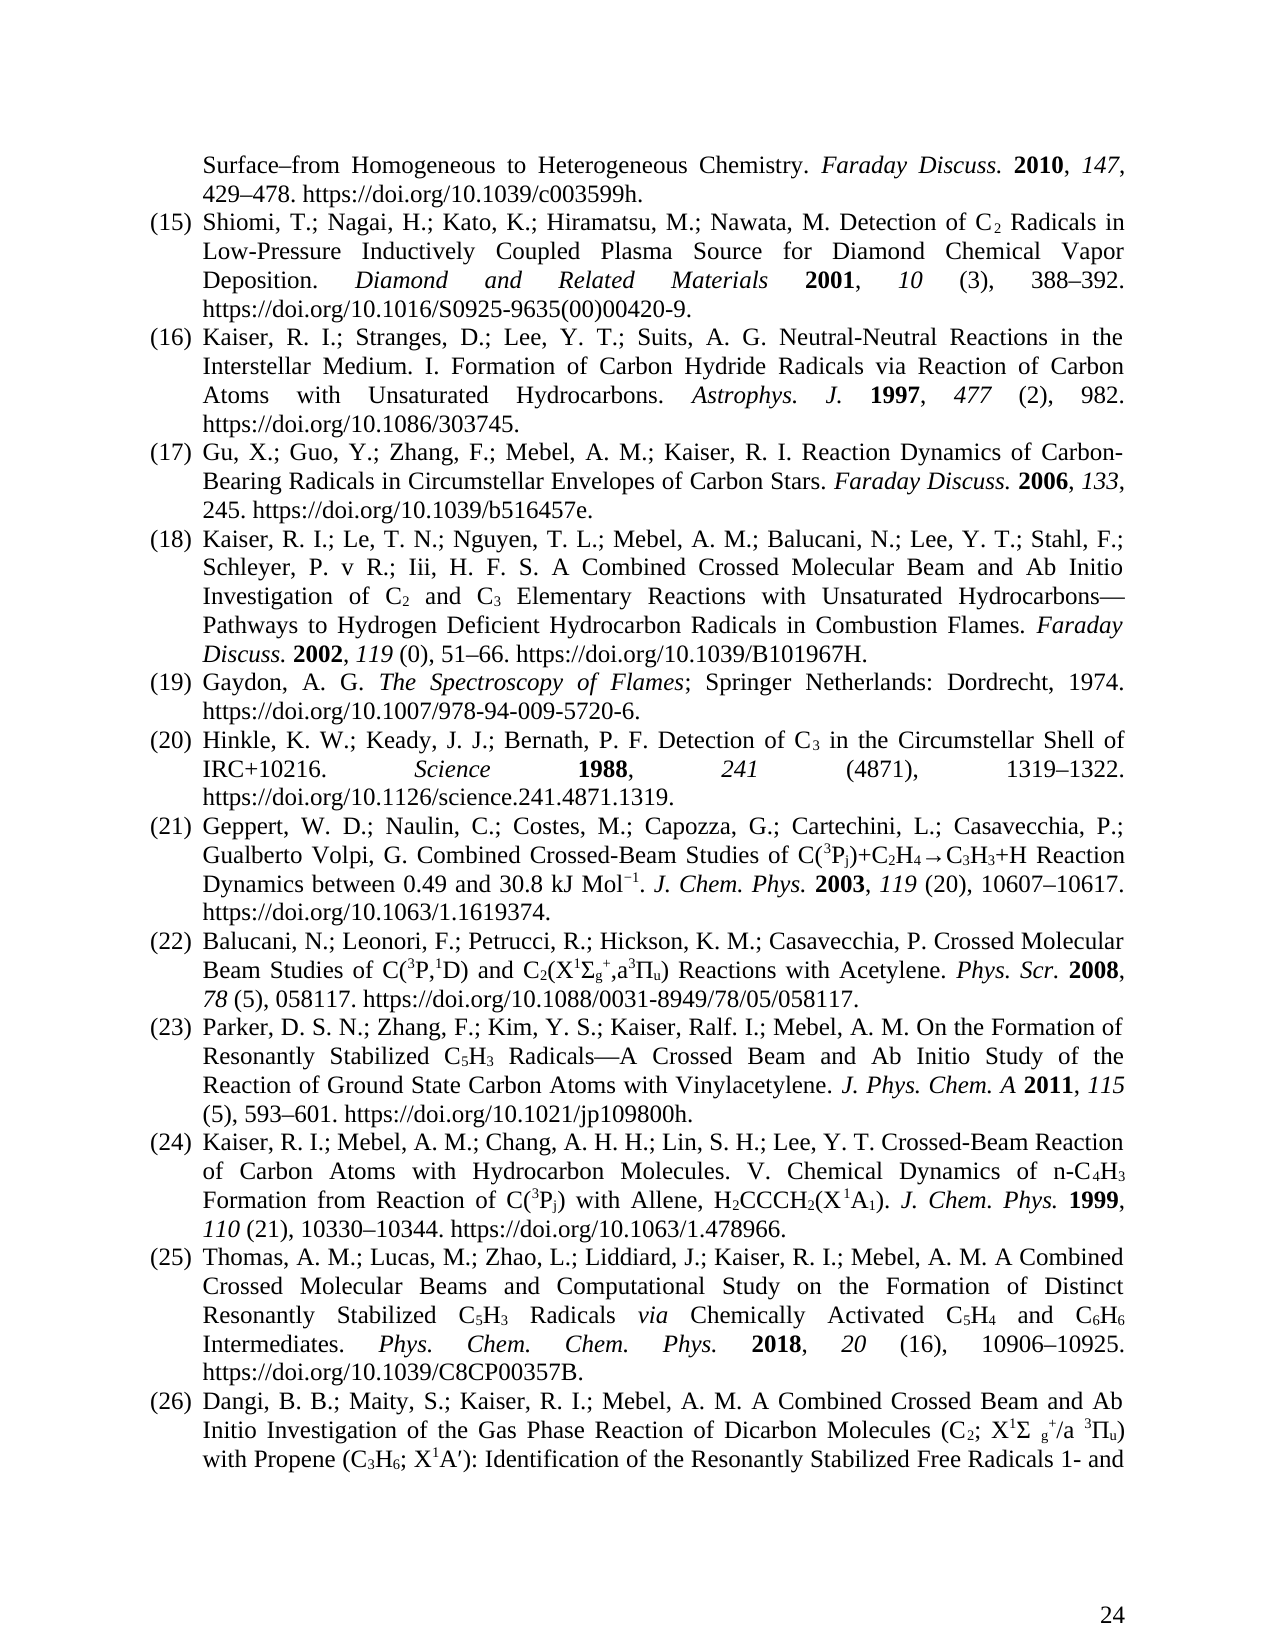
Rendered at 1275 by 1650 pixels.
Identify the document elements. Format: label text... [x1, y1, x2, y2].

text (24) Kaiser, R. I.; Mebel, A. M.; Chang, A. H. H.; Lin, S. H.; Lee, Y. T. Crossed-Beam Reaction of Carbon Atoms with Hydrocarbon Molecules. V. Chemical Dynamics of n-C4H3 Formation from Reaction of C(3Pj) with Allene, H2CCCH2(X 1A1). J. Chem. Phys. 1999, 110 (21), 10330–10344. https://doi.org/10.1063/1.478966. [150, 1127, 1125, 1242]
text (15) Shiomi, T.; Nagai, H.; Kato, K.; Hiramatsu, M.; Nawata, M. Detection of C2 Radicals in Low-Pressure Inductively Coupled Plasma Source for Diamond Chemical Vapor Deposition. Diamond and Related Materials 2001, 10 (3), 388–392. https://doi.org/10.1016/S0925-9635(00)00420-9. [150, 207, 1125, 322]
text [150, 150, 1125, 207]
text (19) Gaydon, A. G. The Spectroscopy of Flames; Springer Netherlands: Dordrecht, 1974. https://doi.org/10.1007/978-94-009-5720-6. [150, 667, 1125, 725]
text (17) Gu, X.; Guo, Y.; Zhang, F.; Mebel, A. M.; Kaiser, R. I. Reaction Dynamics of Carbon-Bearing Radicals in Circumstellar Envelopes of Carbon Stars. Faraday Discuss. 2006, 133, 245. https://doi.org/10.1039/b516457e. [150, 437, 1125, 524]
text (18) Kaiser, R. I.; Le, T. N.; Nguyen, T. L.; Mebel, A. M.; Balucani, N.; Lee, Y. T.; Stahl, F.; Schleyer, P. v R.; Iii, H. F. S. A Combined Crossed Molecular Beam and Ab Initio Investigation of C2 and C3 Elementary Reactions with Unsaturated Hydrocarbons—Pathways to Hydrogen Deficient Hydrocarbon Radicals in Combustion Flames. Faraday Discuss. 2002, 119 (0), 51–66. https://doi.org/10.1039/B101967H. [150, 524, 1125, 667]
text (16) Kaiser, R. I.; Stranges, D.; Lee, Y. T.; Suits, A. G. Neutral-Neutral Reactions in the Interstellar Medium. I. Formation of Carbon Hydride Radicals via Reaction of Carbon Atoms with Unsaturated Hydrocarbons. Astrophys. J. 1997, 477 (2), 982. https://doi.org/10.1086/303745. [150, 322, 1125, 437]
text (20) Hinkle, K. W.; Keady, J. J.; Bernath, P. F. Detection of C3 in the Circumstellar Shell of IRC+10216. Science 1988, 241 (4871), 1319–1322. https://doi.org/10.1126/science.241.4871.1319. [150, 725, 1125, 811]
text (22) Balucani, N.; Leonori, F.; Petrucci, R.; Hickson, K. M.; Casavecchia, P. Crossed Molecular Beam Studies of C(3P,1D) and C2(X1Σg+,a3Πu) Reactions with Acetylene. Phys. Scr. 2008, 78 (5), 058117. https://doi.org/10.1088/0031-8949/78/05/058117. [150, 926, 1125, 1012]
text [150, 1386, 1125, 1472]
text (21) Geppert, W. D.; Naulin, C.; Costes, M.; Capozza, G.; Cartechini, L.; Casavecchia, P.; Gualberto Volpi, G. Combined Crossed-Beam Studies of C(3Pj)+C2H4→C3H3+H Reaction Dynamics between 0.49 and 30.8 kJ Mol−1. J. Chem. Phys. 2003, 119 (20), 10607–10617. https://doi.org/10.1063/1.1619374. [150, 811, 1125, 926]
text (23) Parker, D. S. N.; Zhang, F.; Kim, Y. S.; Kaiser, Ralf. I.; Mebel, A. M. On the Formation of Resonantly Stabilized C5H3 Radicals—A Crossed Beam and Ab Initio Study of the Reaction of Ground State Carbon Atoms with Vinylacetylene. J. Phys. Chem. A 2011, 115 (5), 593–601. https://doi.org/10.1021/jp109800h. [150, 1012, 1125, 1127]
text (25) Thomas, A. M.; Lucas, M.; Zhao, L.; Liddiard, J.; Kaiser, R. I.; Mebel, A. M. A Combined Crossed Molecular Beams and Computational Study on the Formation of Distinct Resonantly Stabilized C5H3 Radicals via Chemically Activated C5H4 and C6H6 Intermediates. Phys. Chem. Chem. Phys. 2018, 20 (16), 10906–10925. https://doi.org/10.1039/C8CP00357B. [150, 1242, 1125, 1386]
